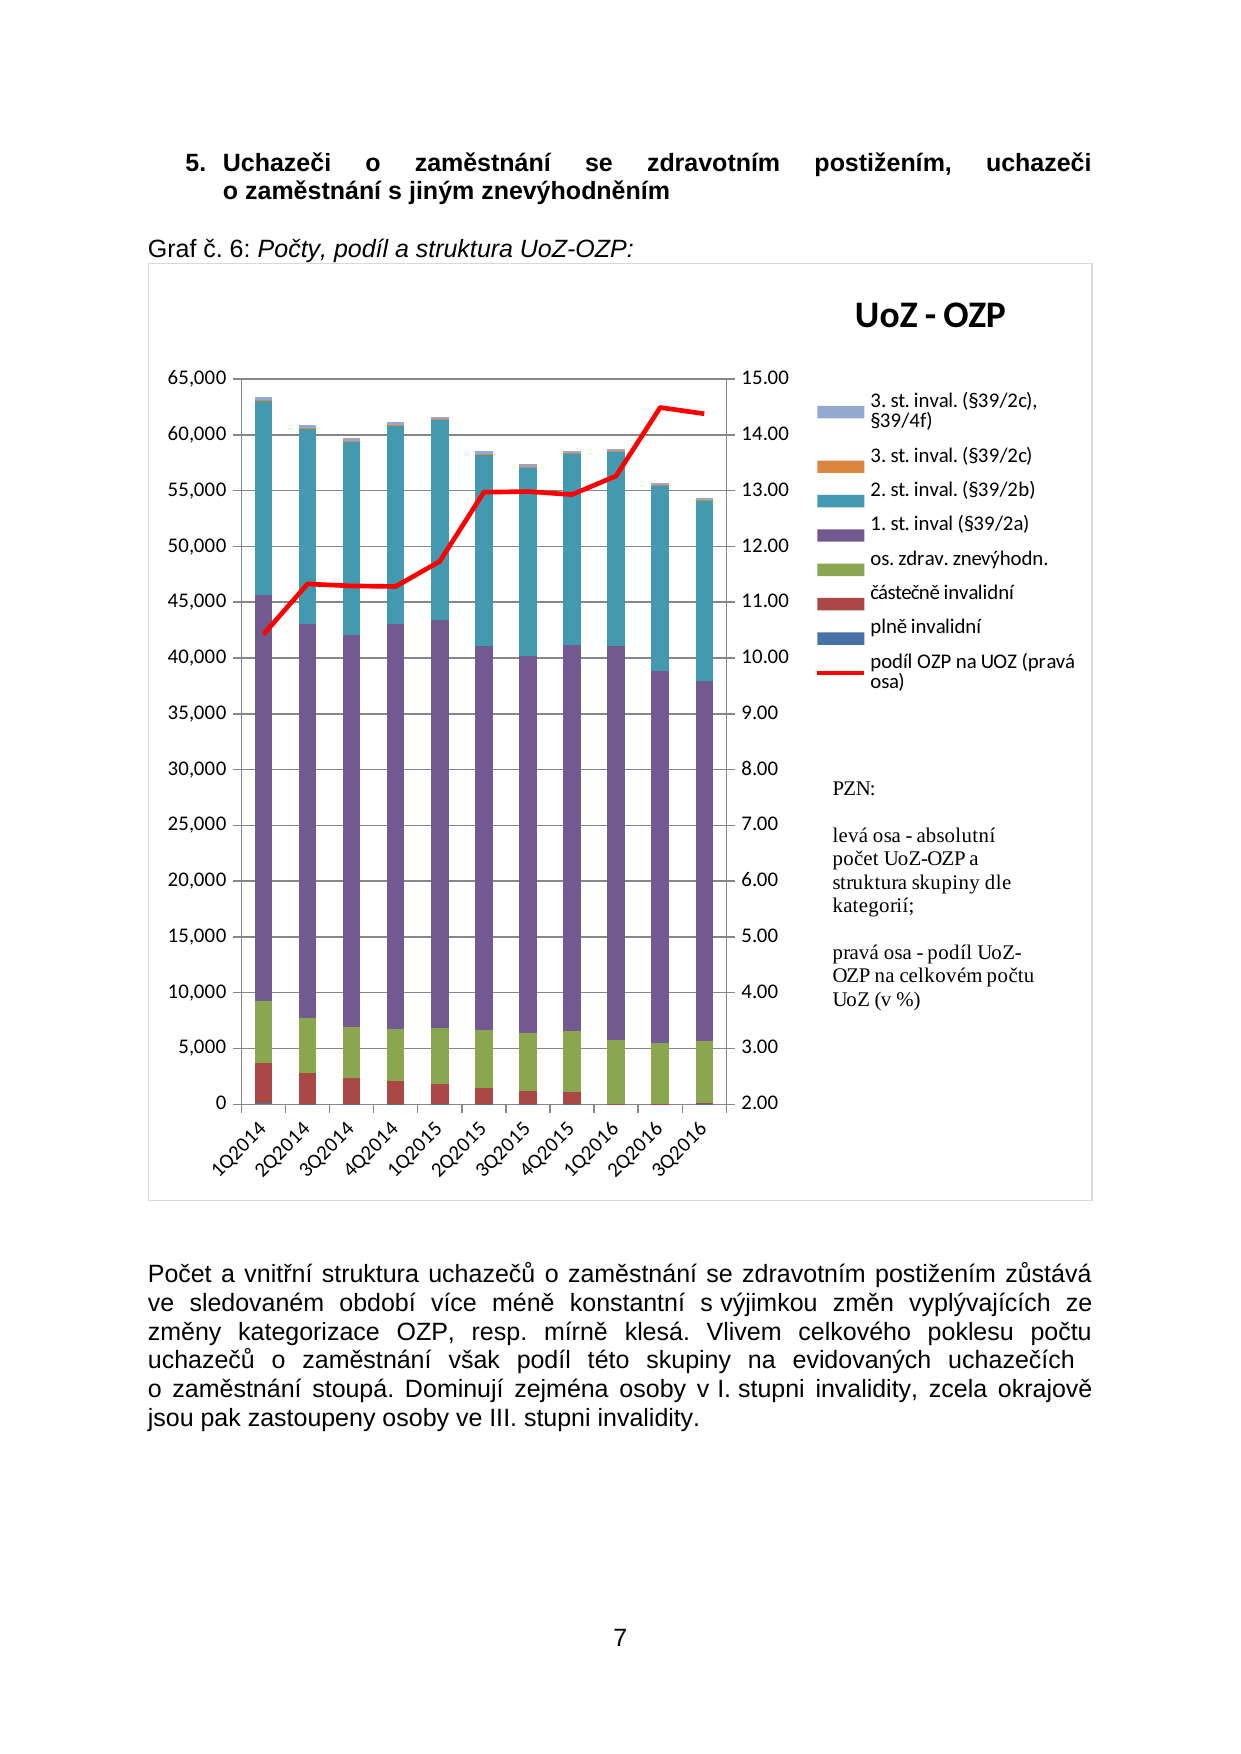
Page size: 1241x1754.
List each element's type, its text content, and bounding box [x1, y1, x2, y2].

text Počet a vnitřní struktura uchazečů o zaměstnání se zdravotním postižením zůstává ve sledovaném období více méně konstantní s výjimkou změn vyplývajících ze změny kategorizace OZP, resp. mírně klesá. Vlivem celkového poklesu počtu uchazečů o zaměstnání však podíl této skupiny na evidovaných uchazečích o zaměstnání stoupá. Dominují zejména osoby v I. stupni invalidity, zcela okrajově jsou pak zastoupeny osoby ve III. stupni invalidity. [148, 1259, 1093, 1432]
text Graf č. 6: Počty, podíl a struktura UoZ-OZP: [148, 234, 1093, 263]
list Uchazeči o zaměstnání se zdravotním postižením, uchazeči o zaměstnání s jiným znevýhodněním [185, 148, 1093, 205]
